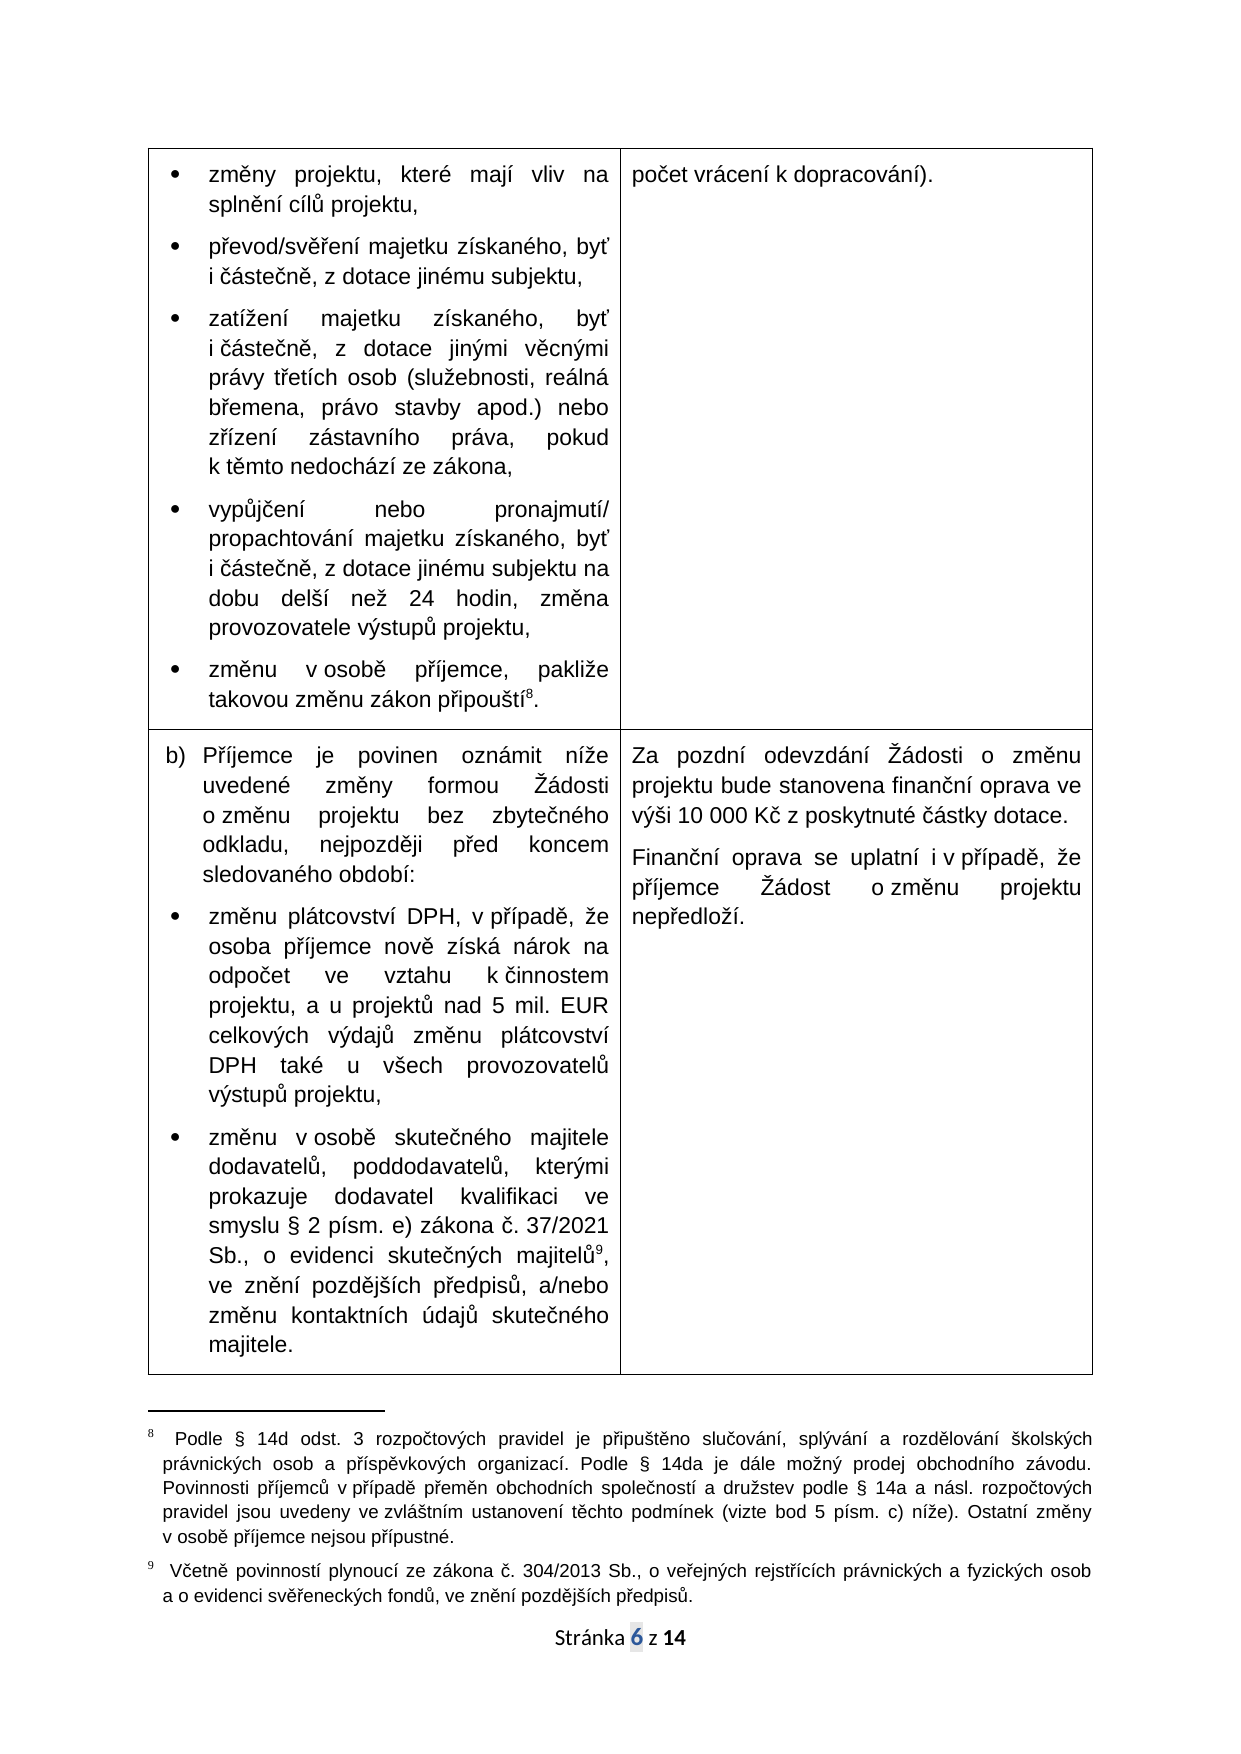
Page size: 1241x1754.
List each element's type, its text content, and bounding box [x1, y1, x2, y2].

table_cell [149, 149, 620, 729]
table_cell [621, 149, 1092, 729]
table_cell Za pozdní odevzdání Žádosti o změnu projektu bude stanovena finanční oprava ve výši 10 000 Kč z poskytnuté částky dotace. Finanční oprava se uplatní i v případě, že příjemce Žádost o změnu projektu nepředloží. [621, 730, 1092, 1374]
table_cell Příjemce je povinen oznámit níže uvedené změny formou Žádosti o změnu projektu bez zbytečného odkladu, nejpozději před koncem sledovaného období: změnu plátcovství DPH, v případě, že osoba příjemce nově získá nárok na odpočet ve vztahu k činnostem projektu, a u projektů nad 5 mil. EUR celkových výdajů změnu plátcovství DPH také u všech provozovatelů výstupů projektu, změnu v osobě skutečného majitele dodavatelů, poddodavatelů, kterými prokazuje dodavatel kvalifikaci ve smyslu § 2 písm. e) zákona č. 37/2021 Sb., o evidenci skutečných majitelů, ve znění pozdějších předpisů, a/nebo změnu kontaktních údajů skutečného majitele. [149, 730, 620, 1374]
